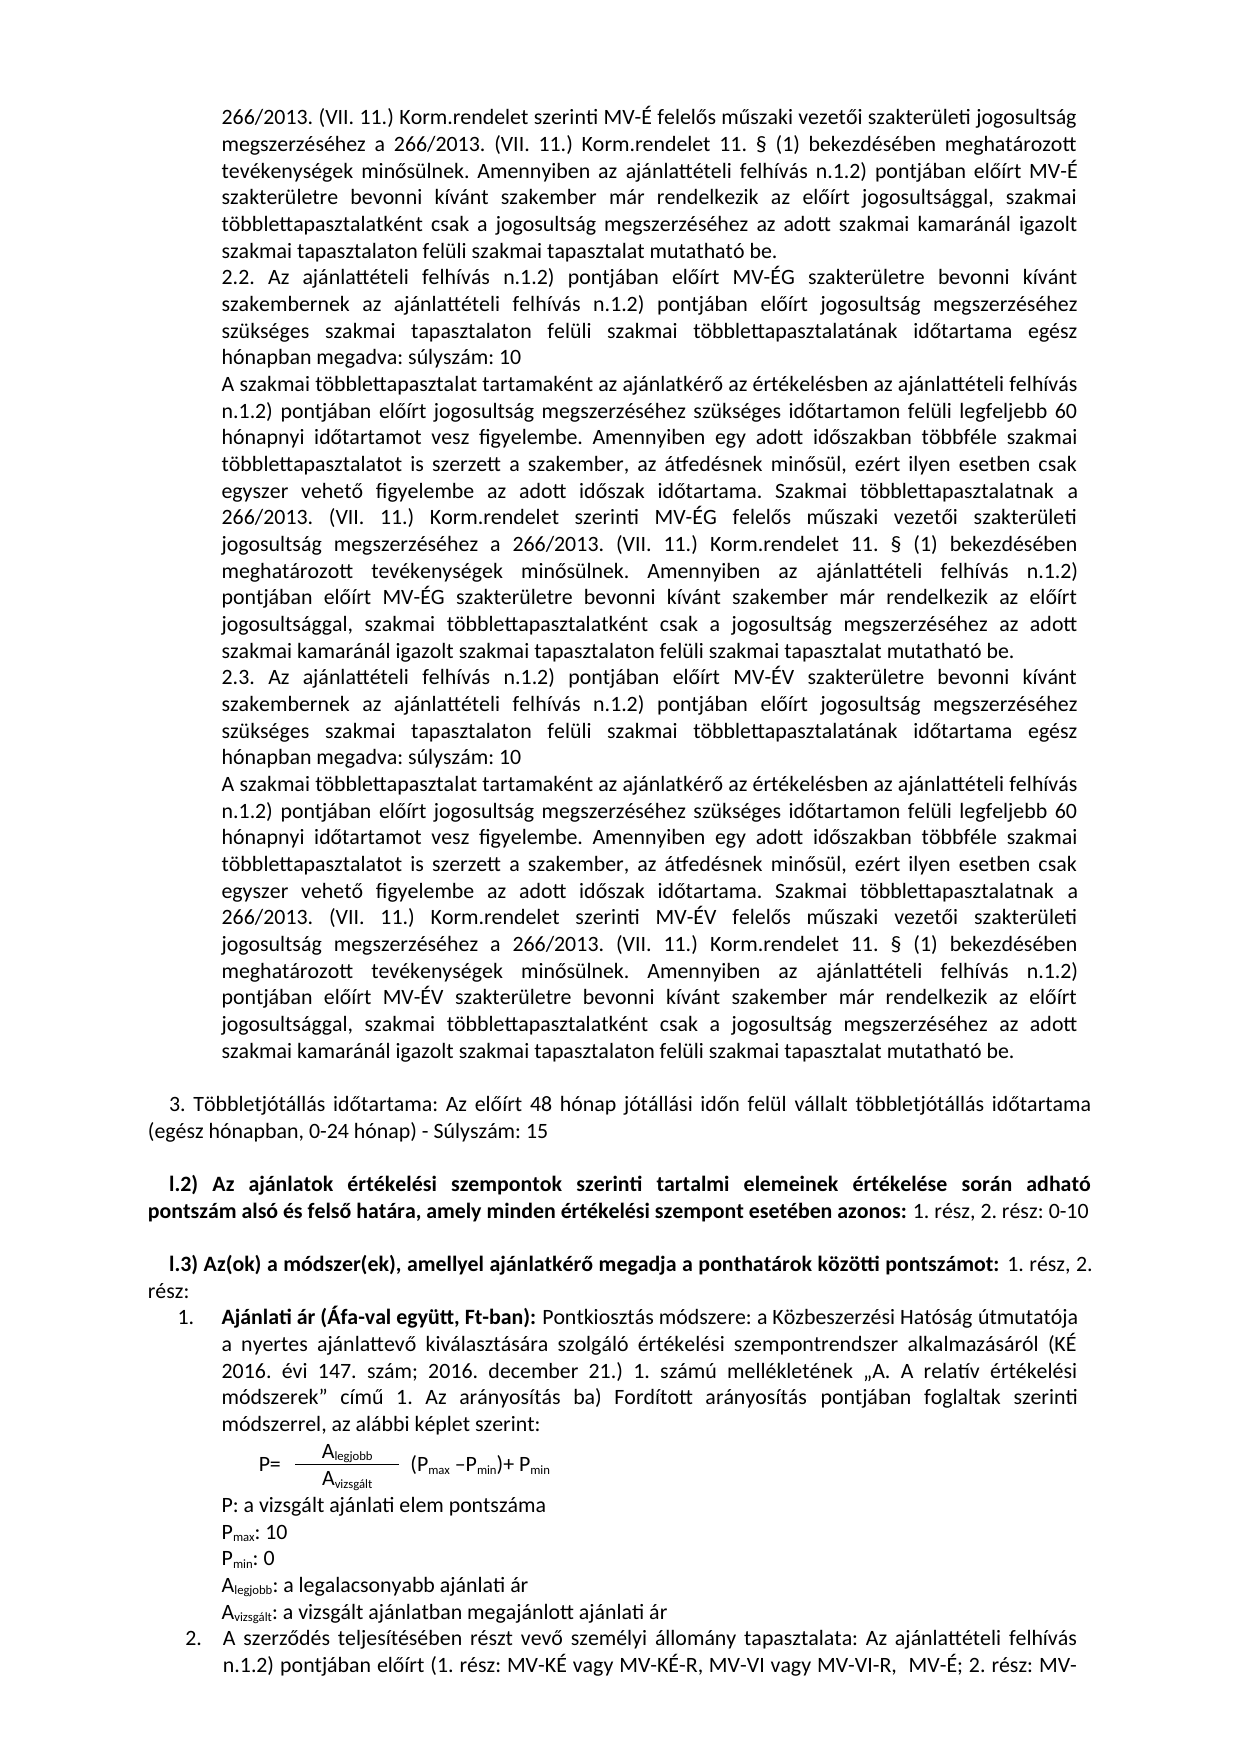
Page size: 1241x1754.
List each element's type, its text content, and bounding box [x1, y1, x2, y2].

text Avizsgált: a vizsgált ajánlatban megajánlott ajánlati ár [221, 1598, 1078, 1624]
text Pmin: 0 [221, 1544, 1078, 1571]
text l.2) Az ajánlatok értékelési szempontok szerinti tartalmi elemeinek értékelése során adható pontszám alsó és felső határa, amely minden értékelési szempont esetében azonos: 1. rész, 2. rész: 0-10 [148, 1170, 1093, 1223]
text l.3) Az(ok) a módszer(ek), amellyel ajánlatkérő megadja a ponthatárok közötti pontszámot: 1. rész, 2. rész: [148, 1250, 1093, 1303]
text A szakmai többlettapasztalat tartamaként az ajánlatkérő az értékelésben az ajánlattételi felhívás n.1.2) pontjában előírt jogosultság megszerzéséhez szükséges időtartamon felüli legfeljebb 60 hónapnyi időtartamot vesz figyelembe. Amennyiben egy adott időszakban többféle szakmai többlettapasztalatot is szerzett a szakember, az átfedésnek minősül, ezért ilyen esetben csak egyszer vehető figyelembe az adott időszak időtartama. Szakmai többlettapasztalatnak a 266/2013. (VII. 11.) Korm.rendelet szerinti MV-ÉV felelős műszaki vezetői szakterületi jogosultság megszerzéséhez a 266/2013. (VII. 11.) Korm.rendelet 11. § (1) bekezdésében meghatározott tevékenységek minősülnek. Amennyiben az ajánlattételi felhívás n.1.2) pontjában előírt MV-ÉV szakterületre bevonni kívánt szakember már rendelkezik az előírt jogosultsággal, szakmai többlettapasztalatként csak a jogosultság megszerzéséhez az adott szakmai kamaránál igazolt szakmai tapasztalaton felüli szakmai tapasztalat mutatható be. [221, 770, 1078, 1063]
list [185, 1624, 1078, 1678]
text Pmax: 10 [221, 1518, 1078, 1544]
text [221, 103, 1078, 263]
text 2.3. Az ajánlattételi felhívás n.1.2) pontjában előírt MV-ÉV szakterületre bevonni kívánt szakembernek az ajánlattételi felhívás n.1.2) pontjában előírt jogosultság megszerzéséhez szükséges szakmai tapasztalaton felüli szakmai többlettapasztalatának időtartama egész hónapban megadva: súlyszám: 10 [221, 663, 1078, 770]
text 2.2. Az ajánlattételi felhívás n.1.2) pontjában előírt MV-ÉG szakterületre bevonni kívánt szakembernek az ajánlattételi felhívás n.1.2) pontjában előírt jogosultság megszerzéséhez szükséges szakmai tapasztalaton felüli szakmai többlettapasztalatának időtartama egész hónapban megadva: súlyszám: 10 [221, 263, 1078, 370]
text A szakmai többlettapasztalat tartamaként az ajánlatkérő az értékelésben az ajánlattételi felhívás n.1.2) pontjában előírt jogosultság megszerzéséhez szükséges időtartamon felüli legfeljebb 60 hónapnyi időtartamot vesz figyelembe. Amennyiben egy adott időszakban többféle szakmai többlettapasztalatot is szerzett a szakember, az átfedésnek minősül, ezért ilyen esetben csak egyszer vehető figyelembe az adott időszak időtartama. Szakmai többlettapasztalatnak a 266/2013. (VII. 11.) Korm.rendelet szerinti MV-ÉG felelős műszaki vezetői szakterületi jogosultság megszerzéséhez a 266/2013. (VII. 11.) Korm.rendelet 11. § (1) bekezdésében meghatározott tevékenységek minősülnek. Amennyiben az ajánlattételi felhívás n.1.2) pontjában előírt MV-ÉG szakterületre bevonni kívánt szakember már rendelkezik az előírt jogosultsággal, szakmai többlettapasztalatként csak a jogosultság megszerzéséhez az adott szakmai kamaránál igazolt szakmai tapasztalaton felüli szakmai tapasztalat mutatható be. [221, 370, 1078, 663]
text P: a vizsgált ajánlati elem pontszáma [221, 1491, 1078, 1518]
text Alegjobb: a legalacsonyabb ajánlati ár [221, 1571, 1078, 1598]
table_header (Pmax –Pmin)+ Pmin [399, 1437, 561, 1491]
table_cell Avizsgált [295, 1465, 399, 1491]
list Ajánlati ár (Áfa-val együtt, Ft-ban): Pontkiosztás módszere: a Közbeszerzési Hatóság útmutatója a nyertes ajánlattevő kiválasztására szolgáló értékelési szempontrendszer alkalmazásáról (KÉ 2016. évi 147. szám; 2016. december 21.) 1. számú mellékletének „A. A relatív értékelési módszerek” című 1. Az arányosítás ba) Fordított arányosítás pontjában foglaltak szerinti módszerrel, az alábbi képlet szerint: [177, 1303, 1078, 1437]
table_header P= [210, 1437, 295, 1491]
table_header Alegjobb [295, 1437, 399, 1463]
text 3. Többletjótállás időtartama: Az előírt 48 hónap jótállási időn felül vállalt többletjótállás időtartama (egész hónapban, 0-24 hónap) - Súlyszám: 15 [148, 1090, 1093, 1143]
